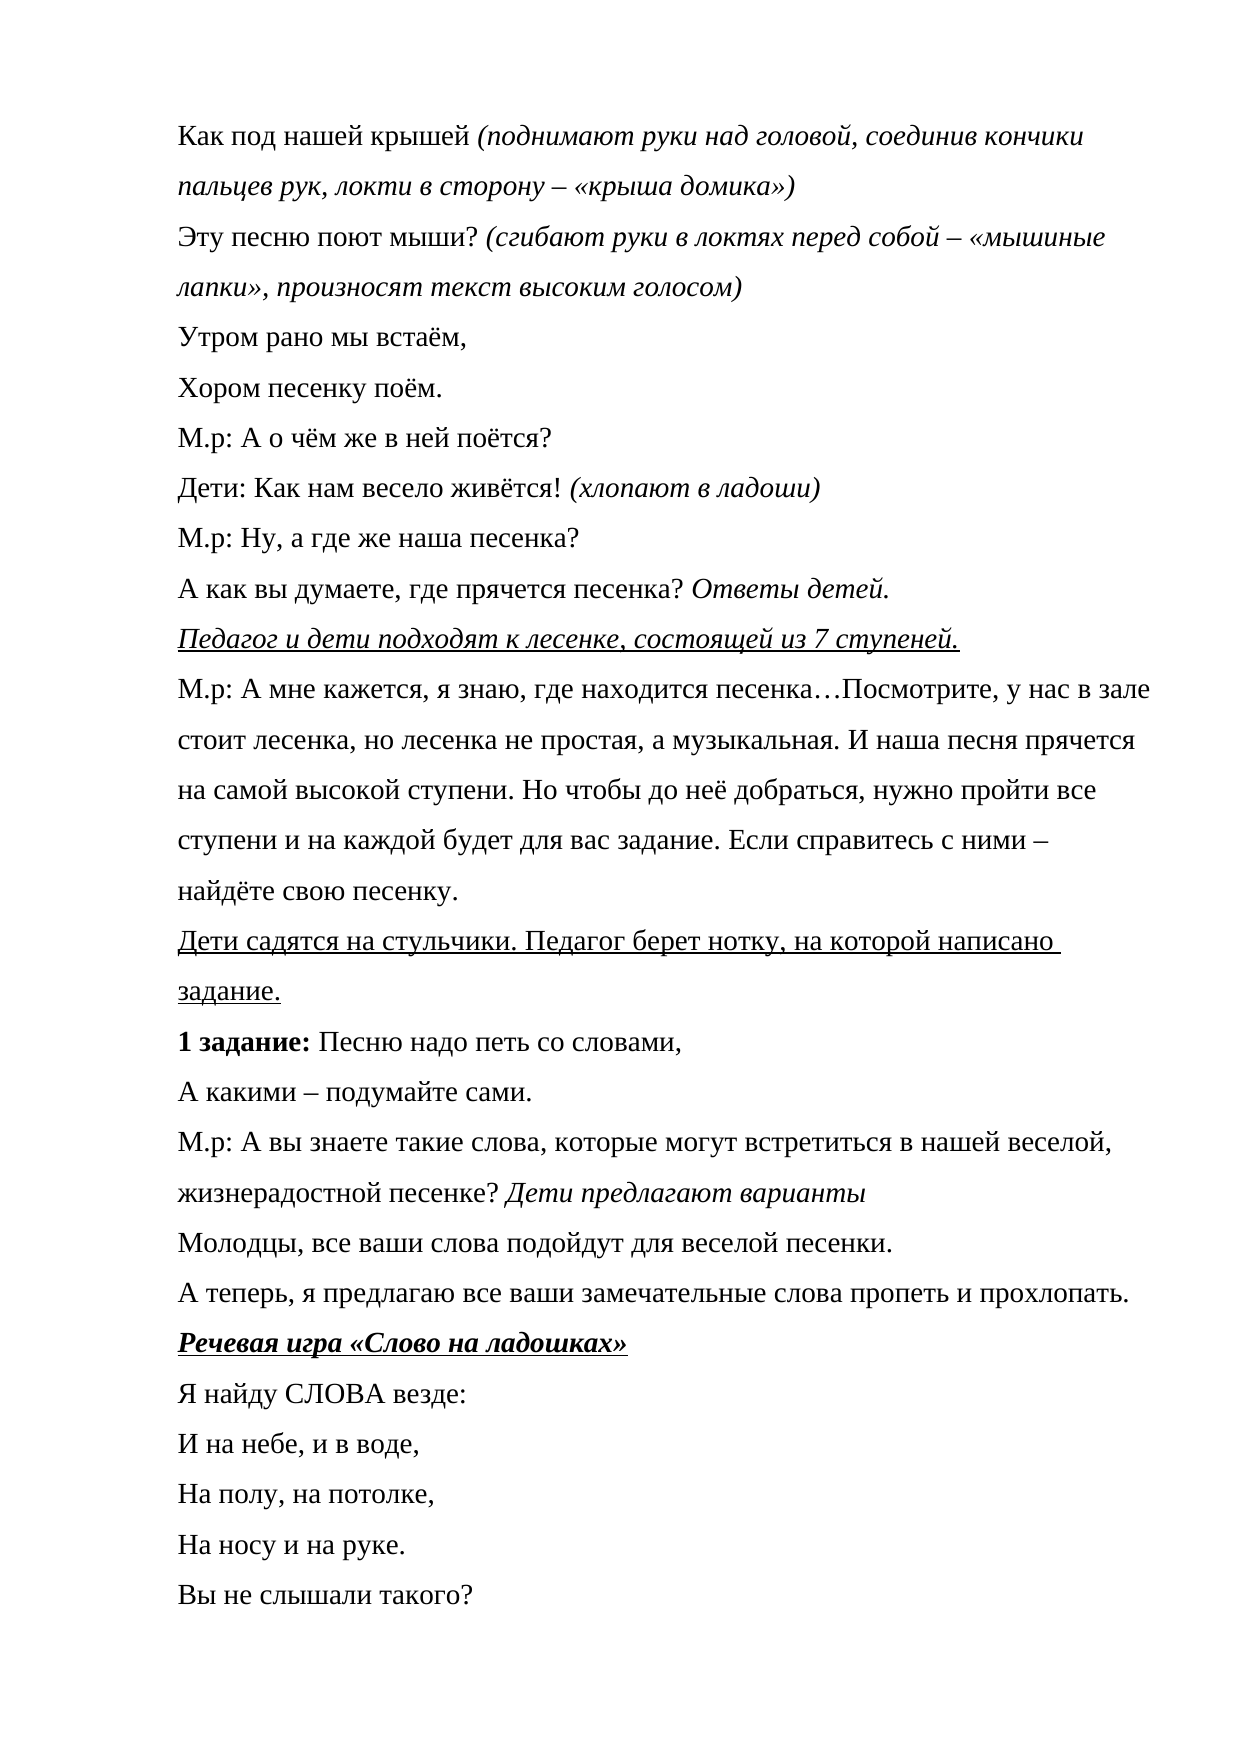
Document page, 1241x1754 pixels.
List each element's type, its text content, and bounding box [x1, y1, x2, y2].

text Дети садятся на стульчики. Педагог берет нотку, на которой написано задание. [177, 923, 1152, 1007]
text Молодцы, все ваши слова подойдут для веселой песенки. [177, 1225, 1152, 1258]
text Хором песенку поём. [177, 370, 1152, 403]
text На полу, на потолке, [177, 1477, 1152, 1510]
text На носу и на руке. [177, 1527, 1152, 1560]
text 1 задание: Песню надо петь со словами, [177, 1024, 1152, 1057]
text Утром рано мы встаём, [177, 319, 1152, 353]
text Эту песню поют мыши? (сгибают руки в локтях перед собой – «мышиные лапки», произносят текст высоким голосом) [177, 219, 1152, 303]
text Педагог и дети подходят к лесенке, состоящей из 7 ступеней. [177, 621, 1152, 655]
text А теперь, я предлагаю все ваши замечательные слова пропеть и прохлопать. [177, 1275, 1152, 1309]
text Я найду СЛОВА везде: [177, 1376, 1152, 1409]
text М.р: А мне кажется, я знаю, где находится песенка…Посмотрите, у нас в зале стоит лесенка, но лесенка не простая, а музыкальная. И наша песня прячется на самой высокой ступени. Но чтобы до неё добраться, нужно пройти все ступени и на каждой будет для вас задание. Если справитесь с ними – найдёте свою песенку. [177, 672, 1152, 906]
text М.р: А вы знаете такие слова, которые могут встретиться в нашей веселой, жизнерадостной песенке? Дети предлагают варианты [177, 1124, 1152, 1208]
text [177, 1577, 1152, 1611]
text Речевая игра «Слово на ладошках» [177, 1326, 1152, 1359]
text И на небе, и в воде, [177, 1426, 1152, 1460]
text М.р: Ну, а где же наша песенка? [177, 521, 1152, 554]
text А как вы думаете, где прячется песенка? Ответы детей. [177, 571, 1152, 604]
text А какими – подумайте сами. [177, 1074, 1152, 1108]
text М.р: А о чём же в ней поётся? [177, 420, 1152, 453]
text Как под нашей крышей (поднимают руки над головой, соединив кончики пальцев рук, локти в сторону – «крыша домика») [177, 118, 1152, 202]
text Дети: Как нам весело живётся! (хлопают в ладоши) [177, 470, 1152, 504]
